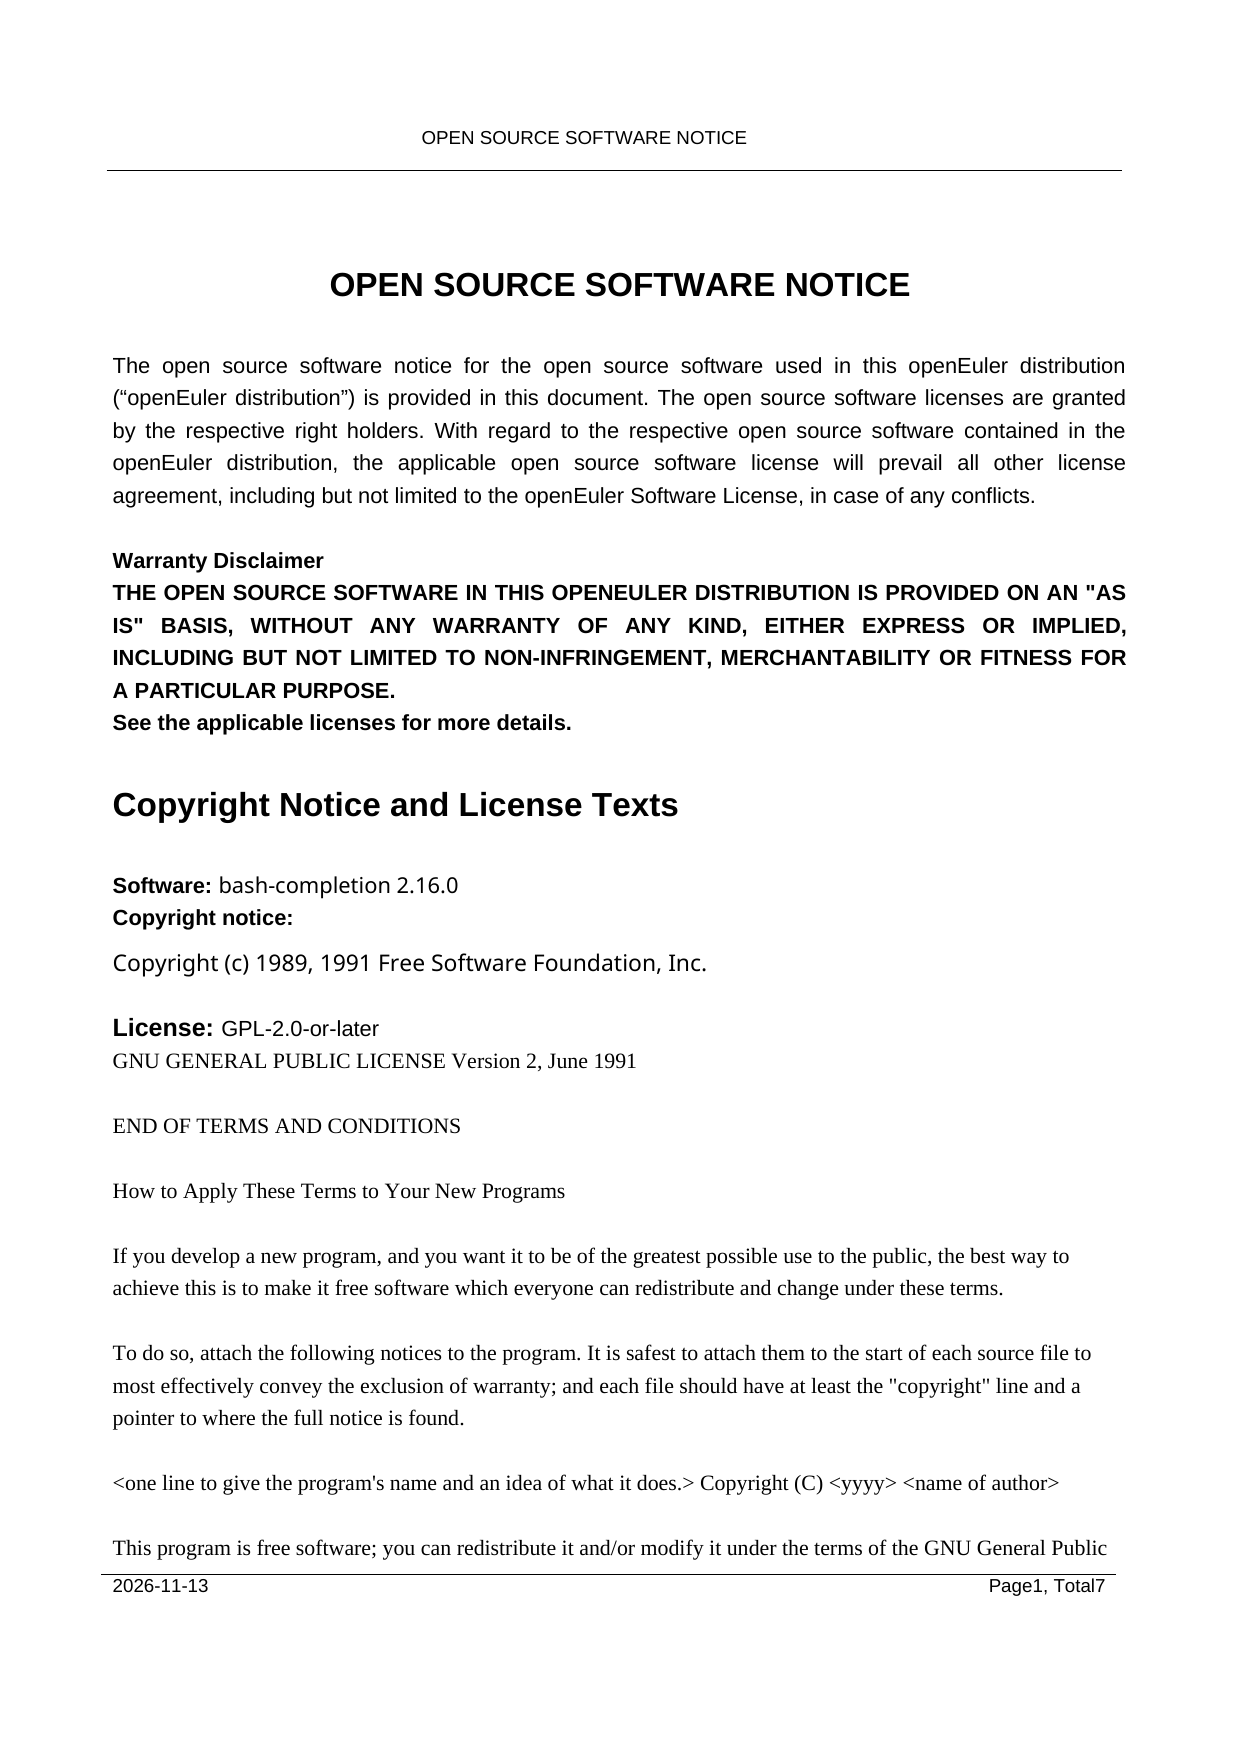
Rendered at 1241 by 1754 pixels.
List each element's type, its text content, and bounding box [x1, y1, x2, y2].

text The open source software notice for the open source software used in this openEuler distribution (“openEuler distribution”) is provided in this document. The open source software licenses are granted by the respective right holders. With regard to the respective open source software contained in the openEuler distribution, the applicable open source software license will prevail all other license agreement, including but not limited to the openEuler Software License, in case of any conflicts. [112, 349, 1128, 511]
text Warranty Disclaimer [112, 544, 1128, 576]
text Copyright (c) 1989, 1991 Free Software Foundation, Inc. [112, 947, 1128, 1012]
text Copyright notice: [112, 901, 1128, 934]
text Copyright Notice and License Texts [112, 771, 1128, 836]
title Software: bash-completion 2.16.0 [112, 869, 1128, 901]
text License: GPL-2.0-or-later [112, 1012, 1128, 1044]
text THE OPEN SOURCE SOFTWARE IN THIS OPENEULER DISTRIBUTION IS PROVIDED ON AN "AS IS" BASIS, WITHOUT ANY WARRANTY OF ANY KIND, EITHER EXPRESS OR IMPLIED, INCLUDING BUT NOT LIMITED TO NON-INFRINGEMENT, MERCHANTABILITY OR FITNESS FOR A PARTICULAR PURPOSE. See the applicable licenses for more details. [112, 576, 1128, 739]
text OPEN SOURCE SOFTWARE NOTICE [112, 251, 1128, 316]
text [112, 1044, 1128, 1564]
